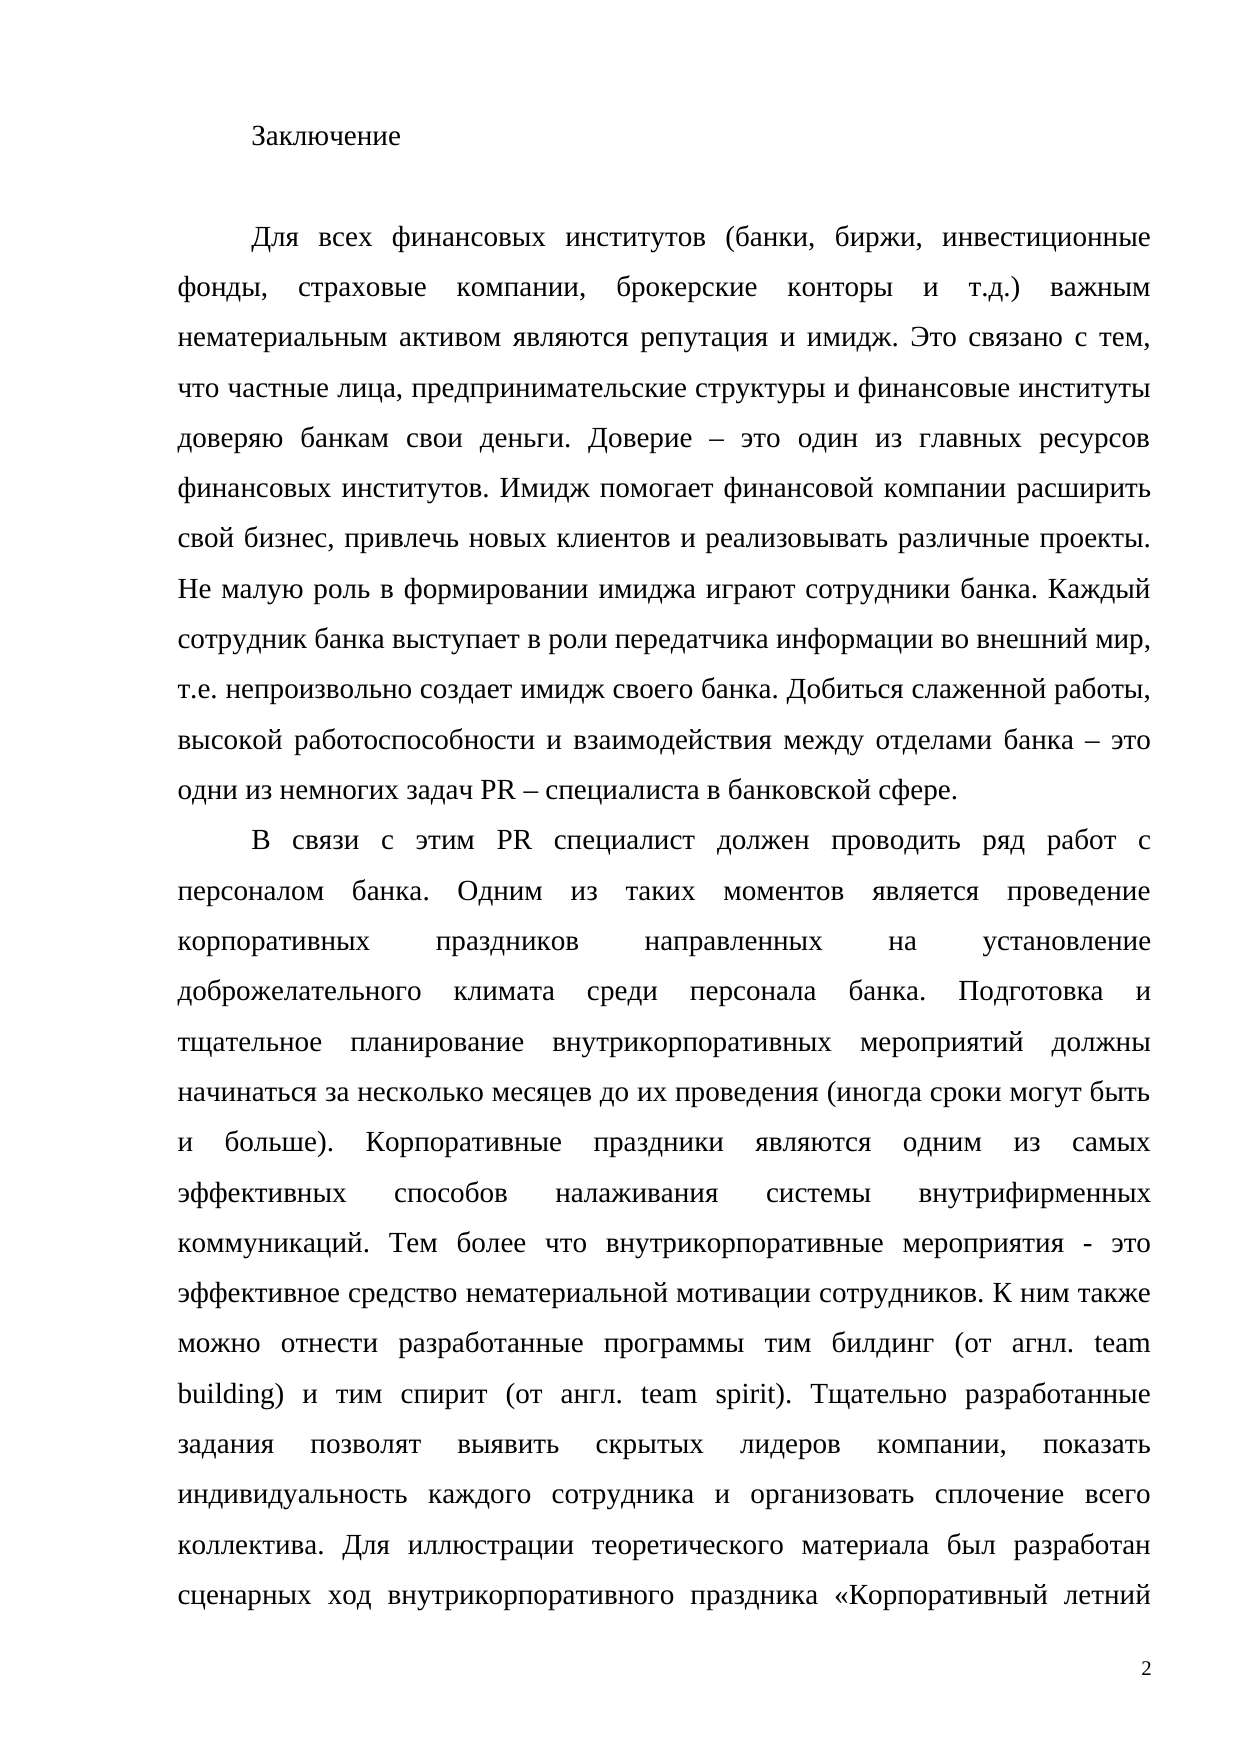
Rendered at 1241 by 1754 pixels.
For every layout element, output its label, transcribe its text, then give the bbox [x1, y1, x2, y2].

text Заключение [177, 118, 1152, 152]
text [177, 822, 1152, 1611]
text Для всех финансовых институтов (банки, биржи, инвестиционные фонды, страховые компании, брокерские конторы и т.д.) важным нематериальным активом являются репутация и имидж. Это связано с тем, что частные лица, предпринимательские структуры и финансовые институты доверяю банкам свои деньги. Доверие – это один из главных ресурсов финансовых институтов. Имидж помогает финансовой компании расширить свой бизнес, привлечь новых клиентов и реализовывать различные проекты. Не малую роль в формировании имиджа играют сотрудники банка. Каждый сотрудник банка выступает в роли передатчика информации во внешний мир, т.е. непроизвольно создает имидж своего банка. Добиться слаженной работы, высокой работоспособности и взаимодействия между отделами банка – это одни из немногих задач PR – специалиста в банковской сфере. [177, 219, 1152, 806]
